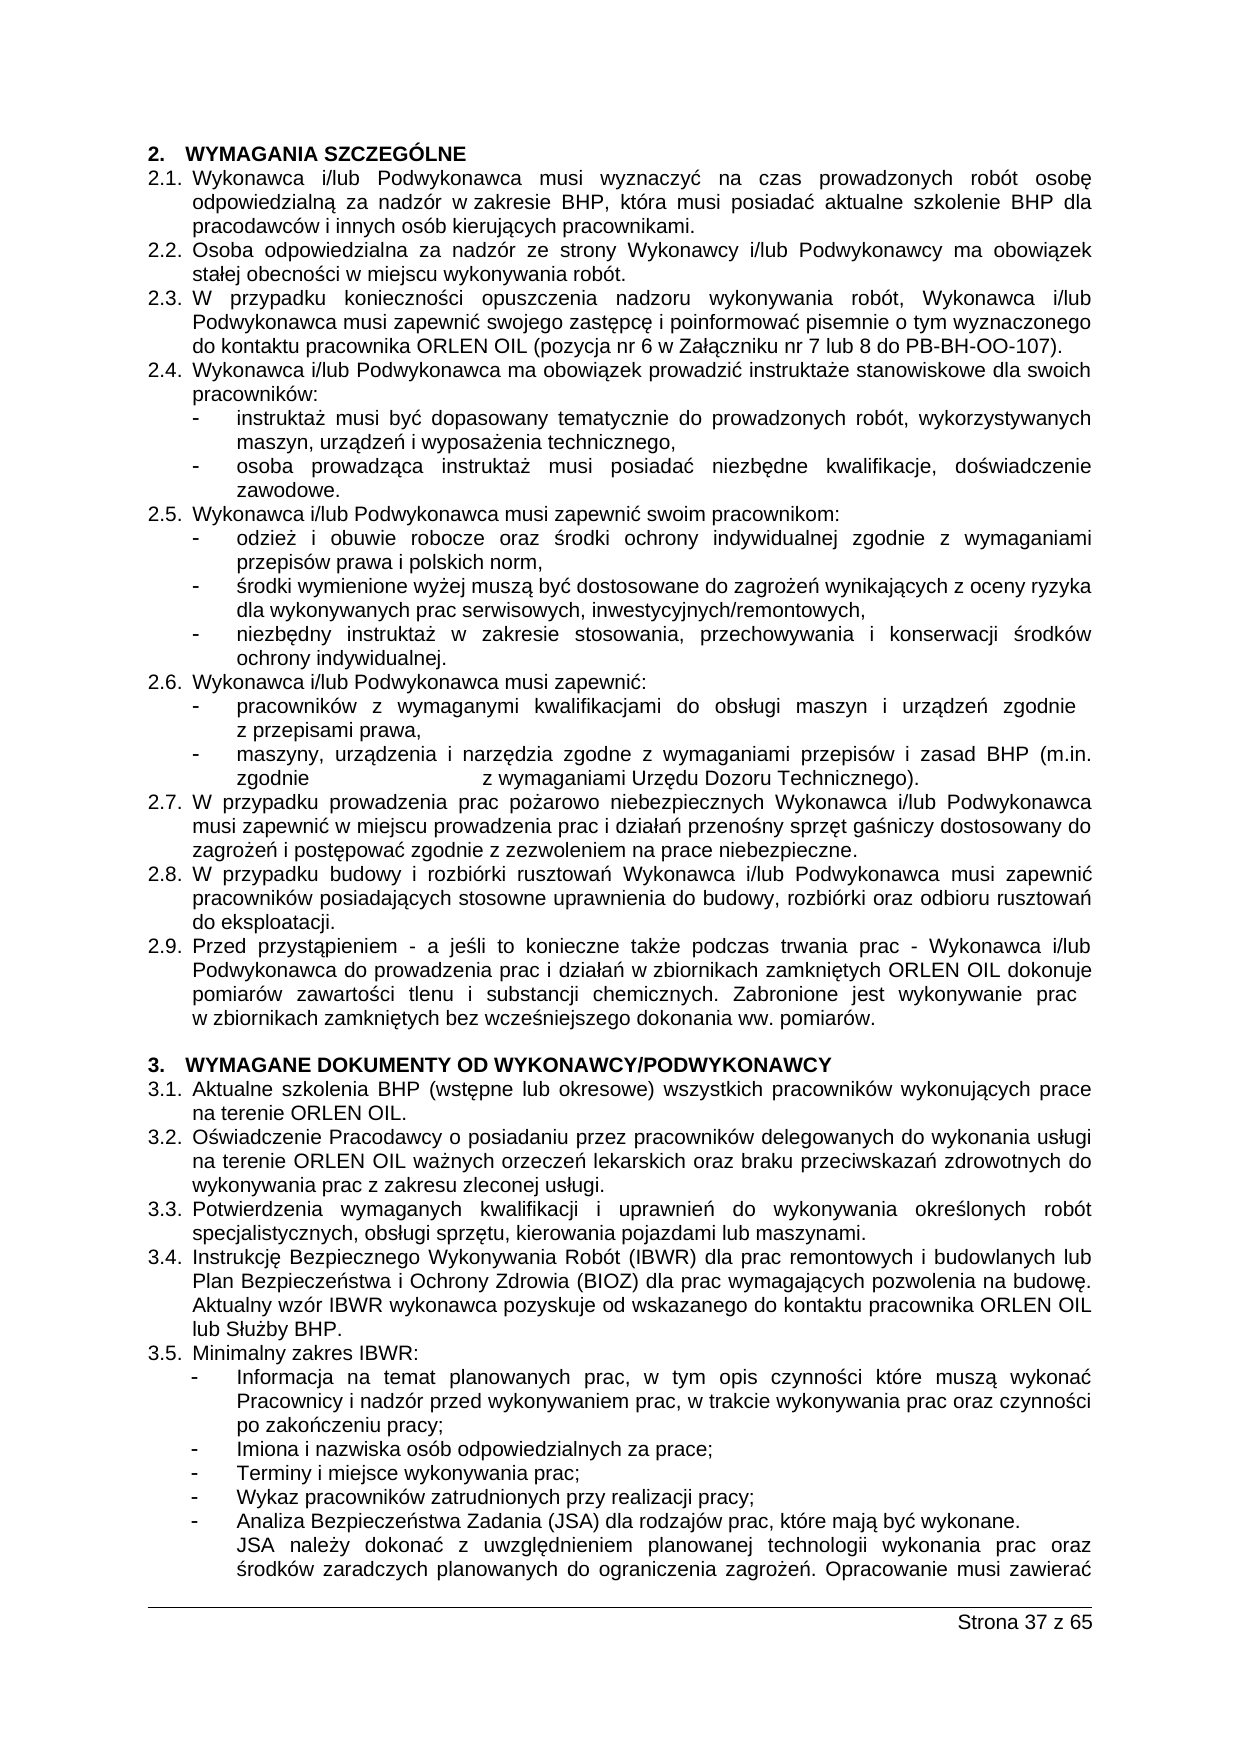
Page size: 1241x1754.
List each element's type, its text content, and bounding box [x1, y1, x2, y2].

list Oświadczenie Pracodawcy o posiadaniu przez pracowników delegowanych do wykonania usługi na terenie ORLEN OIL ważnych orzeczeń lekarskich oraz braku przeciwskazań zdrowotnych do wykonywania prac z zakresu zleconej usługi. [148, 1125, 1092, 1197]
list W przypadku konieczności opuszczenia nadzoru wykonywania robót, Wykonawca i/lub Podwykonawca musi zapewnić swojego zastępcę i poinformować pisemnie o tym wyznaczonego do kontaktu pracownika ORLEN OIL (pozycja nr 6 w Załączniku nr 7 lub 8 do PB-BH-OO-107). [148, 286, 1092, 358]
list niezbędny instruktaż w zakresie stosowania, przechowywania i konserwacji środków ochrony indywidualnej. [192, 622, 1092, 670]
list W przypadku prowadzenia prac pożarowo niebezpiecznych Wykonawca i/lub Podwykonawca musi zapewnić w miejscu prowadzenia prac i działań przenośny sprzęt gaśniczy dostosowany do zagrożeń i postępować zgodnie z zezwoleniem na prace niebezpieczne. [148, 790, 1092, 862]
list Aktualne szkolenia BHP (wstępne lub okresowe) wszystkich pracowników wykonujących prace na terenie ORLEN OIL. [148, 1077, 1092, 1125]
list Instrukcję Bezpiecznego Wykonywania Robót (IBWR) dla prac remontowych i budowlanych lub Plan Bezpieczeństwa i Ochrony Zdrowia (BIOZ) dla prac wymagających pozwolenia na budowę. Aktualny wzór IBWR wykonawca pozyskuje od wskazanego do kontaktu pracownika ORLEN OIL lub Służby BHP. [148, 1245, 1092, 1341]
list W przypadku budowy i rozbiórki rusztowań Wykonawca i/lub Podwykonawca musi zapewnić pracowników posiadających stosowne uprawnienia do budowy, rozbiórki oraz odbioru rusztowań do eksploatacji. [148, 862, 1092, 933]
list Imiona i nazwiska osób odpowiedzialnych za prace; [191, 1437, 1092, 1461]
list Wykonawca i/lub Podwykonawca musi zapewnić: [148, 670, 1092, 694]
list Wykonawca i/lub Podwykonawca ma obowiązek prowadzić instruktaże stanowiskowe dla swoich pracowników: [148, 358, 1092, 406]
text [236, 1533, 1092, 1581]
list pracowników z wymaganymi kwalifikacjami do obsługi maszyn i urządzeń zgodnie z przepisami prawa, [192, 694, 1092, 742]
list Informacja na temat planowanych prac, w tym opis czynności które muszą wykonać Pracownicy i nadzór przed wykonywaniem prac, w trakcie wykonywania prac oraz czynności po zakończeniu pracy; [191, 1365, 1092, 1437]
list Osoba odpowiedzialna za nadzór ze strony Wykonawcy i/lub Podwykonawcy ma obowiązek stałej obecności w miejscu wykonywania robót. [148, 238, 1092, 286]
list Minimalny zakres IBWR: [148, 1341, 1092, 1365]
list maszyny, urządzenia i narzędzia zgodne z wymaganiami przepisów i zasad BHP (m.in. zgodnie z wymaganiami Urzędu Dozoru Technicznego). [192, 742, 1092, 790]
list Analiza Bezpieczeństwa Zadania (JSA) dla rodzajów prac, które mają być wykonane. [191, 1509, 1092, 1533]
list odzież i obuwie robocze oraz środki ochrony indywidualnej zgodnie z wymaganiami przepisów prawa i polskich norm, [192, 526, 1092, 574]
list Potwierdzenia wymaganych kwalifikacji i uprawnień do wykonywania określonych robót specjalistycznych, obsługi sprzętu, kierowania pojazdami lub maszynami. [148, 1197, 1092, 1245]
list Wykaz pracowników zatrudnionych przy realizacji pracy; [191, 1485, 1092, 1509]
list Wykonawca i/lub Podwykonawca musi wyznaczyć na czas prowadzonych robót osobę odpowiedzialną za nadzór w zakresie BHP, która musi posiadać aktualne szkolenie BHP dla pracodawców i innych osób kierujących pracownikami. [148, 166, 1092, 238]
list instruktaż musi być dopasowany tematycznie do prowadzonych robót, wykorzystywanych maszyn, urządzeń i wyposażenia technicznego, [192, 406, 1092, 454]
list Przed przystąpieniem - a jeśli to konieczne także podczas trwania prac - Wykonawca i/lub Podwykonawca do prowadzenia prac i działań w zbiornikach zamkniętych ORLEN OIL dokonuje pomiarów zawartości tlenu i substancji chemicznych. Zabronione jest wykonywanie prac w zbiornikach zamkniętych bez wcześniejszego dokonania ww. pomiarów. [148, 933, 1092, 1029]
list Wykonawca i/lub Podwykonawca musi zapewnić swoim pracownikom: [148, 502, 1092, 526]
list Terminy i miejsce wykonywania prac; [191, 1461, 1092, 1485]
list osoba prowadząca instruktaż musi posiadać niezbędne kwalifikacje, doświadczenie zawodowe. [192, 454, 1092, 502]
list środki wymienione wyżej muszą być dostosowane do zagrożeń wynikających z oceny ryzyka dla wykonywanych prac serwisowych, inwestycyjnych/remontowych, [192, 574, 1092, 622]
list WYMAGANE DOKUMENTY OD WYKONAWCY/PODWYKONAWCY [148, 1053, 1092, 1077]
list WYMAGANIA SZCZEGÓLNE [148, 142, 1092, 166]
